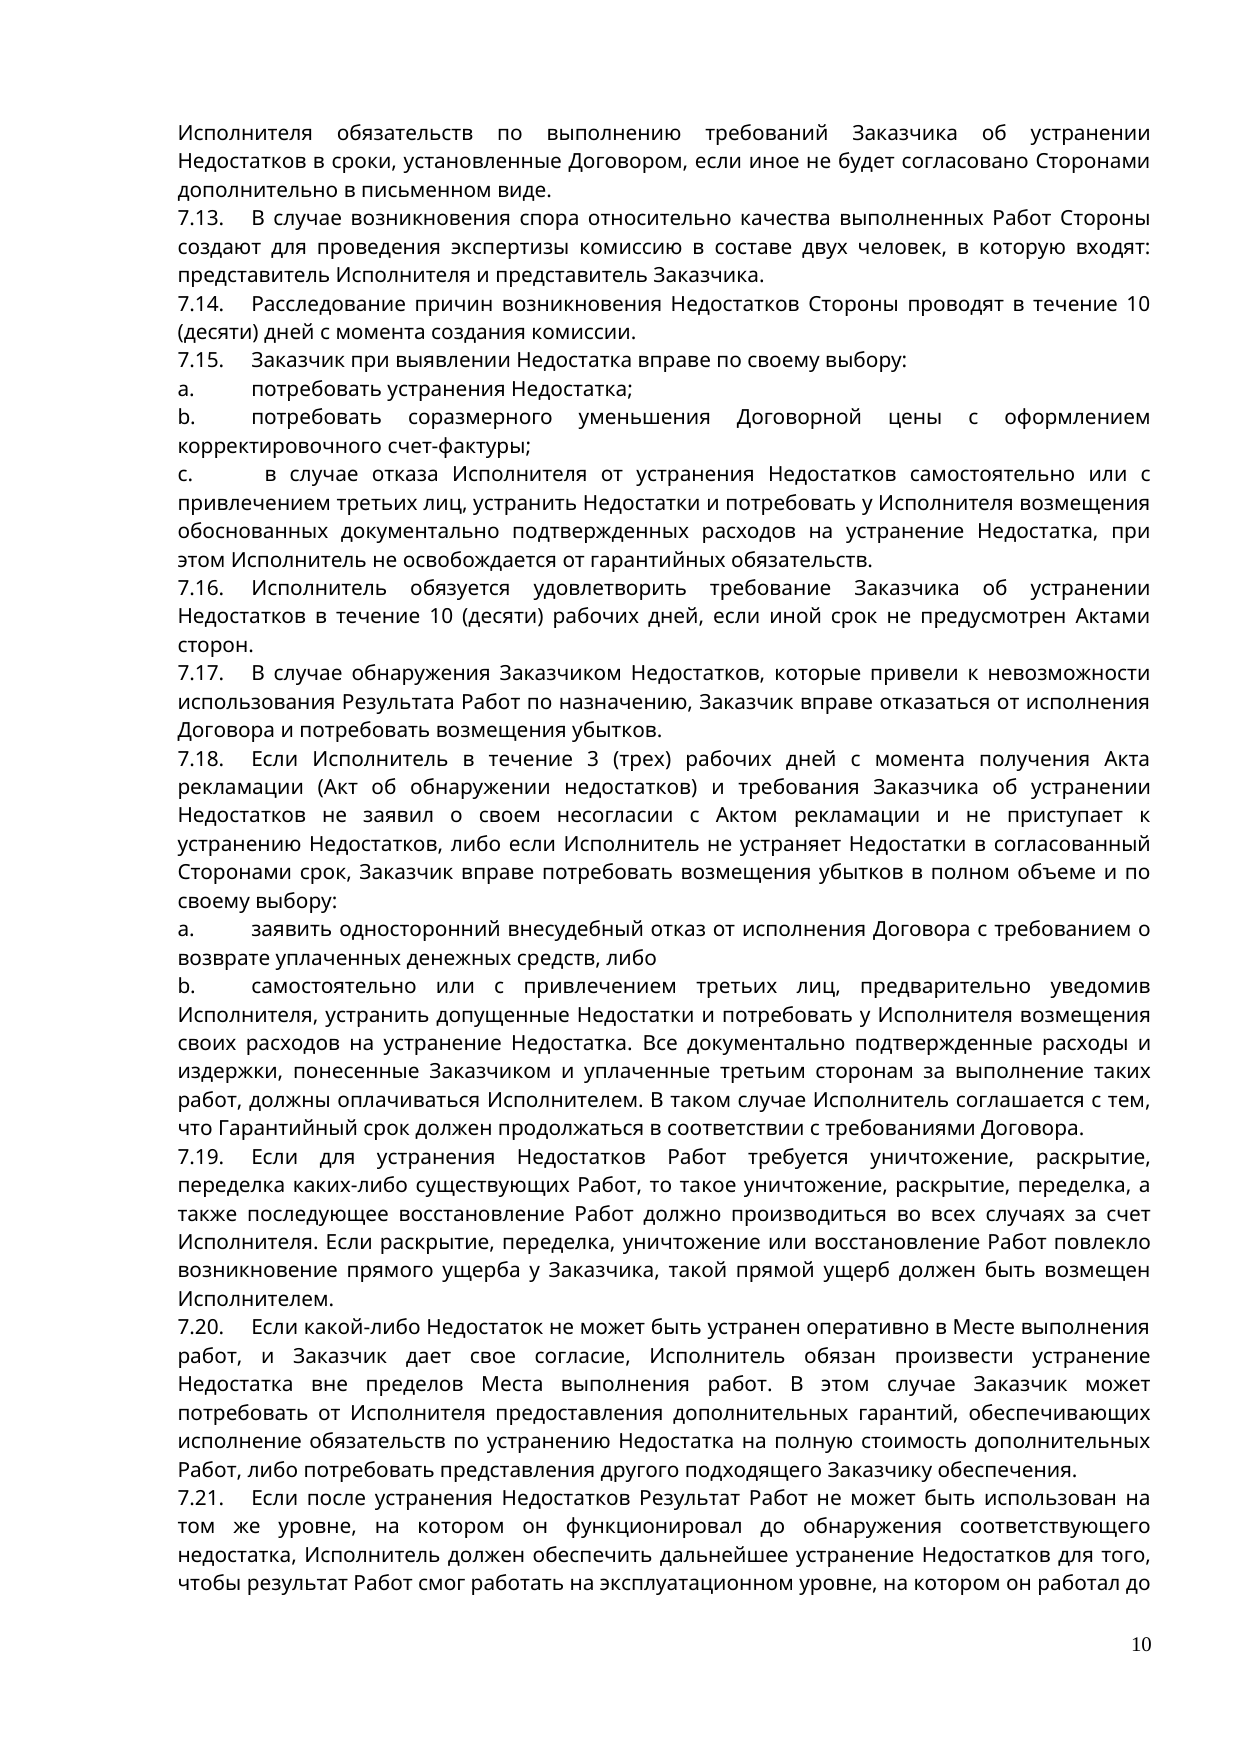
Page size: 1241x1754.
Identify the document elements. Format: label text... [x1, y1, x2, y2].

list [177, 118, 1152, 203]
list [177, 1483, 1152, 1597]
list В случае обнаружения Заказчиком Недостатков, которые привели к невозможности использования Результата Работ по назначению, Заказчик вправе отказаться от исполнения Договора и потребовать возмещения убытков. [177, 658, 1152, 744]
list Исполнитель обязуется удовлетворить требование Заказчика об устранении Недостатков в течение 10 (десяти) рабочих дней, если иной срок не предусмотрен Актами сторон. [177, 573, 1152, 658]
list Если для устранения Недостатков Работ требуется уничтожение, раскрытие, переделка каких-либо существующих Работ, то такое уничтожение, раскрытие, переделка, а также последующее восстановление Работ должно производиться во всех случаях за счет Исполнителя. Если раскрытие, переделка, уничтожение или восстановление Работ повлекло возникновение прямого ущерба у Заказчика, такой прямой ущерб должен быть возмещен Исполнителем. [177, 1142, 1152, 1312]
list потребовать устранения Недостатка; [177, 374, 1152, 402]
list В случае возникновения спора относительно качества выполненных Работ Стороны создают для проведения экспертизы комиссию в составе двух человек, в которую входят: представитель Исполнителя и представитель Заказчика. [177, 203, 1152, 289]
list Если какой-либо Недостаток не может быть устранен оперативно в Месте выполнения работ, и Заказчик дает свое согласие, Исполнитель обязан произвести устранение Недостатка вне пределов Места выполнения работ. В этом случае Заказчик может потребовать от Исполнителя предоставления дополнительных гарантий, обеспечивающих исполнение обязательств по устранению Недостатка на полную стоимость дополнительных Работ, либо потребовать представления другого подходящего Заказчику обеспечения. [177, 1312, 1152, 1483]
list потребовать соразмерного уменьшения Договорной цены с оформлением корректировочного счет-фактуры; [177, 402, 1152, 459]
list Заказчик при выявлении Недостатка вправе по своему выбору: [177, 346, 1152, 374]
list в случае отказа Исполнителя от устранения Недостатков самостоятельно или с привлечением третьих лиц, устранить Недостатки и потребовать у Исполнителя возмещения обоснованных документально подтвержденных расходов на устранение Недостатка, при этом Исполнитель не освобождается от гарантийных обязательств. [177, 459, 1152, 573]
list Если Исполнитель в течение 3 (трех) рабочих дней с момента получения Акта рекламации (Акт об обнаружении недостатков) и требования Заказчика об устранении Недостатков не заявил о своем несогласии с Актом рекламации и не приступает к устранению Недостатков, либо если Исполнитель не устраняет Недостатки в согласованный Сторонами срок, Заказчик вправе потребовать возмещения убытков в полном объеме и по своему выбору: [177, 744, 1152, 914]
list заявить односторонний внесудебный отказ от исполнения Договора с требованием о возврате уплаченных денежных средств, либо [177, 914, 1152, 971]
list Расследование причин возникновения Недостатков Стороны проводят в течение 10 (десяти) дней с момента создания комиссии. [177, 289, 1152, 346]
list самостоятельно или с привлечением третьих лиц, предварительно уведомив Исполнителя, устранить допущенные Недостатки и потребовать у Исполнителя возмещения своих расходов на устранение Недостатка. Все документально подтвержденные расходы и издержки, понесенные Заказчиком и уплаченные третьим сторонам за выполнение таких работ, должны оплачиваться Исполнителем. В таком случае Исполнитель соглашается с тем, что Гарантийный срок должен продолжаться в соответствии с требованиями Договора. [177, 971, 1152, 1142]
